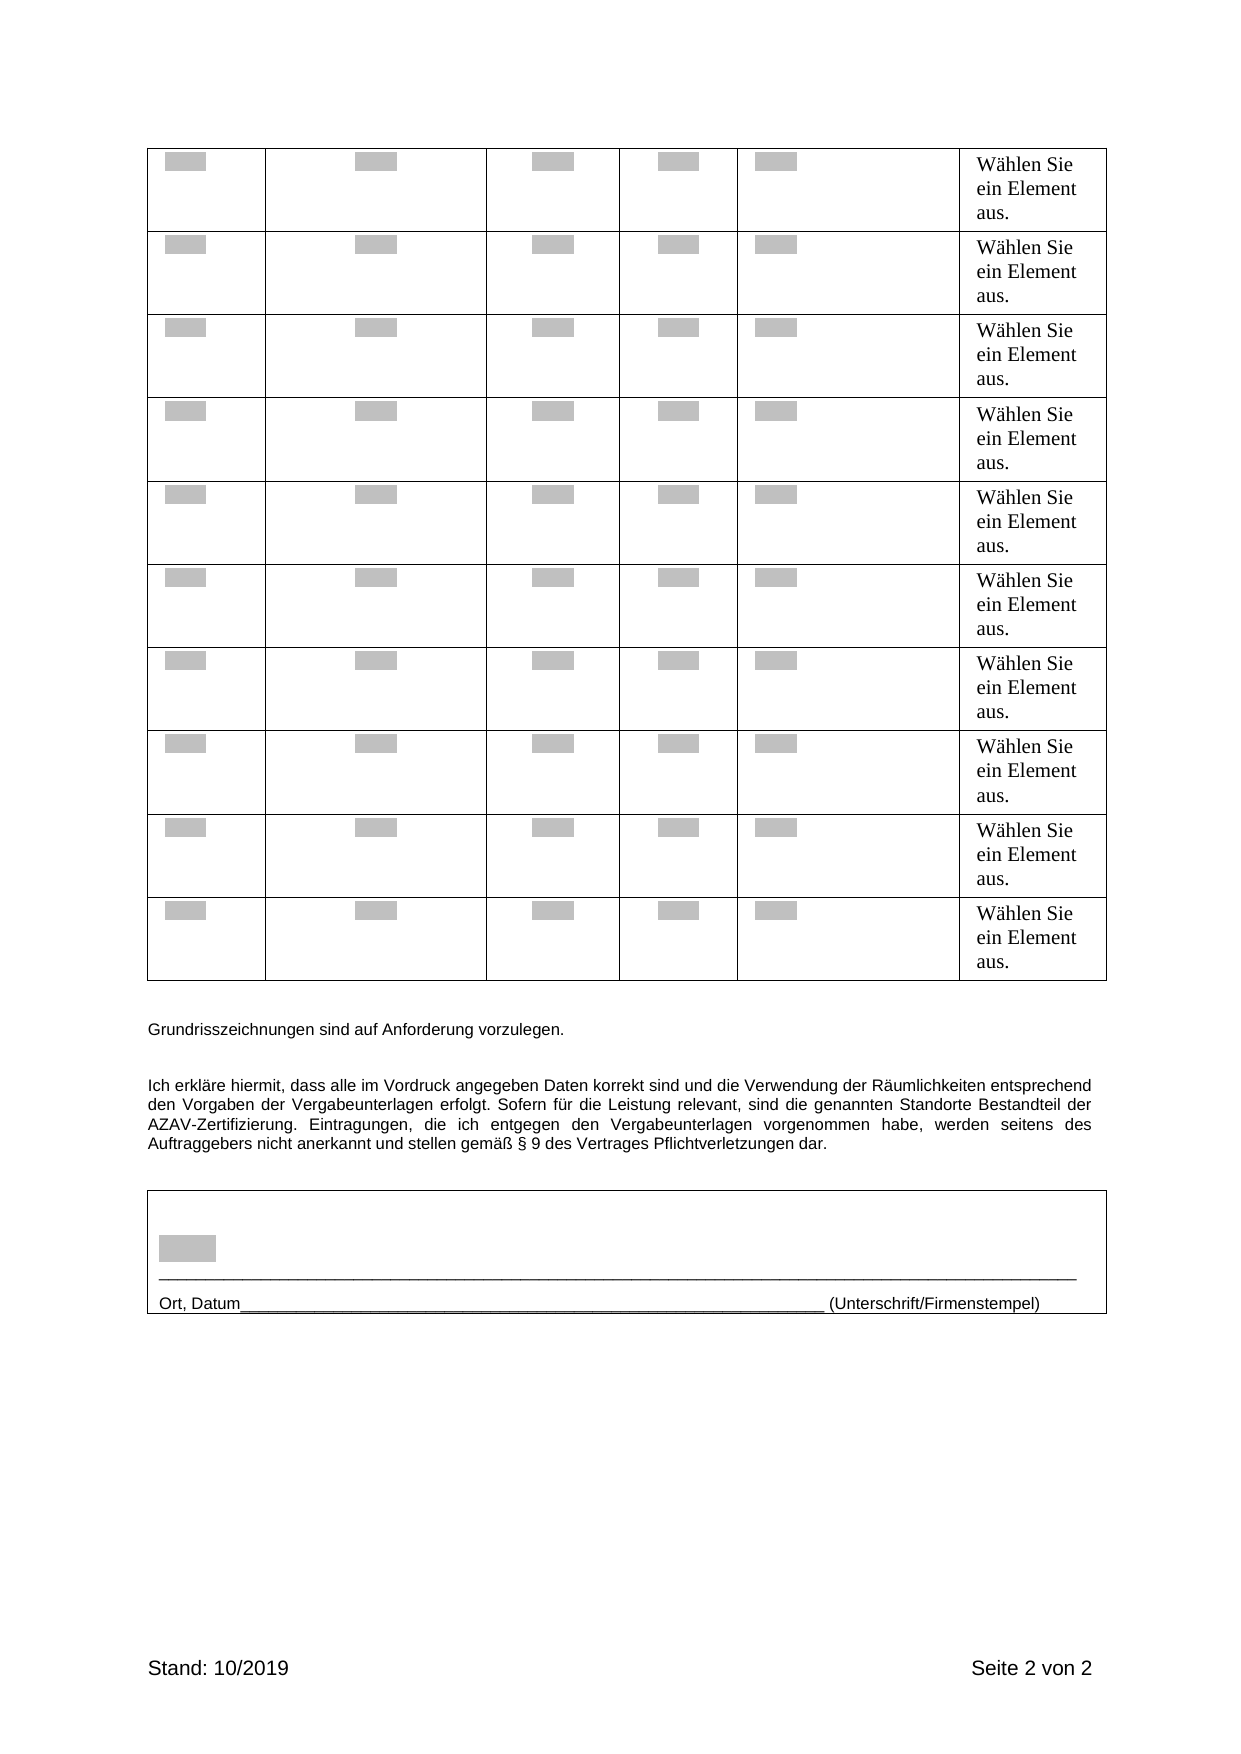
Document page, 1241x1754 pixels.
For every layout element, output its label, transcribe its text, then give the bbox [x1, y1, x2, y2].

table_cell [487, 731, 619, 813]
table_cell [738, 149, 959, 231]
table_cell [738, 232, 959, 314]
table_cell [487, 232, 619, 314]
table_cell [487, 482, 619, 564]
table_cell [148, 482, 265, 564]
table_cell [738, 482, 959, 564]
table_cell [738, 315, 959, 397]
table_cell [620, 815, 737, 897]
table_cell [148, 315, 265, 397]
table_cell [148, 815, 265, 897]
text Grundrisszeichnungen sind auf Anforderung vorzulegen. [148, 1019, 1093, 1038]
table_cell [266, 648, 486, 730]
table_cell [266, 815, 486, 897]
table_cell [148, 398, 265, 481]
table_cell [148, 731, 265, 813]
table_cell [487, 149, 619, 231]
table_cell [148, 232, 265, 314]
table_cell [487, 398, 619, 481]
table_cell [148, 565, 265, 647]
table_cell [266, 398, 486, 481]
table_cell [487, 815, 619, 897]
table_cell [266, 149, 486, 231]
table_cell [487, 648, 619, 730]
table_cell [266, 232, 486, 314]
table_cell [738, 565, 959, 647]
table_cell [620, 398, 737, 481]
table_cell [487, 315, 619, 397]
table_cell [266, 731, 486, 813]
table_cell [738, 398, 959, 481]
table_cell [266, 565, 486, 647]
table_cell [738, 898, 959, 980]
table_cell [620, 232, 737, 314]
text Ich erkläre hiermit, dass alle im Vordruck angegeben Daten korrekt sind und die Verwendung der Räumlichkeiten entsprechend den Vorgaben der Vergabeunterlagen erfolgt. Sofern für die Leistung relevant, sind die genannten Standorte Bestandteil der AZAV-Zertifizierung. Eintragungen, die ich entgegen den Vergabeunterlagen vorgenommen habe, werden seitens des Auftraggebers nicht anerkannt und stellen gemäß § 9 des Vertrages Pflichtverletzungen dar. [148, 1076, 1093, 1153]
table_cell [620, 482, 737, 564]
table_cell [620, 565, 737, 647]
table_cell [620, 648, 737, 730]
table_cell [148, 898, 265, 980]
table_cell [487, 898, 619, 980]
table_header ___________________________________________________________________________________________________ Ort, Datum_______________________________________________________________ (Unterschrift/Firmenstempel) [148, 1191, 1106, 1313]
table_cell [148, 149, 265, 231]
table_cell [266, 482, 486, 564]
table_cell [738, 648, 959, 730]
table_cell [620, 731, 737, 813]
table_cell [266, 898, 486, 980]
table_cell [487, 565, 619, 647]
table_cell [620, 898, 737, 980]
table_cell [620, 149, 737, 231]
table_cell [620, 315, 737, 397]
table_cell [148, 648, 265, 730]
table_cell [266, 315, 486, 397]
table_cell [738, 815, 959, 897]
table_cell [738, 731, 959, 813]
